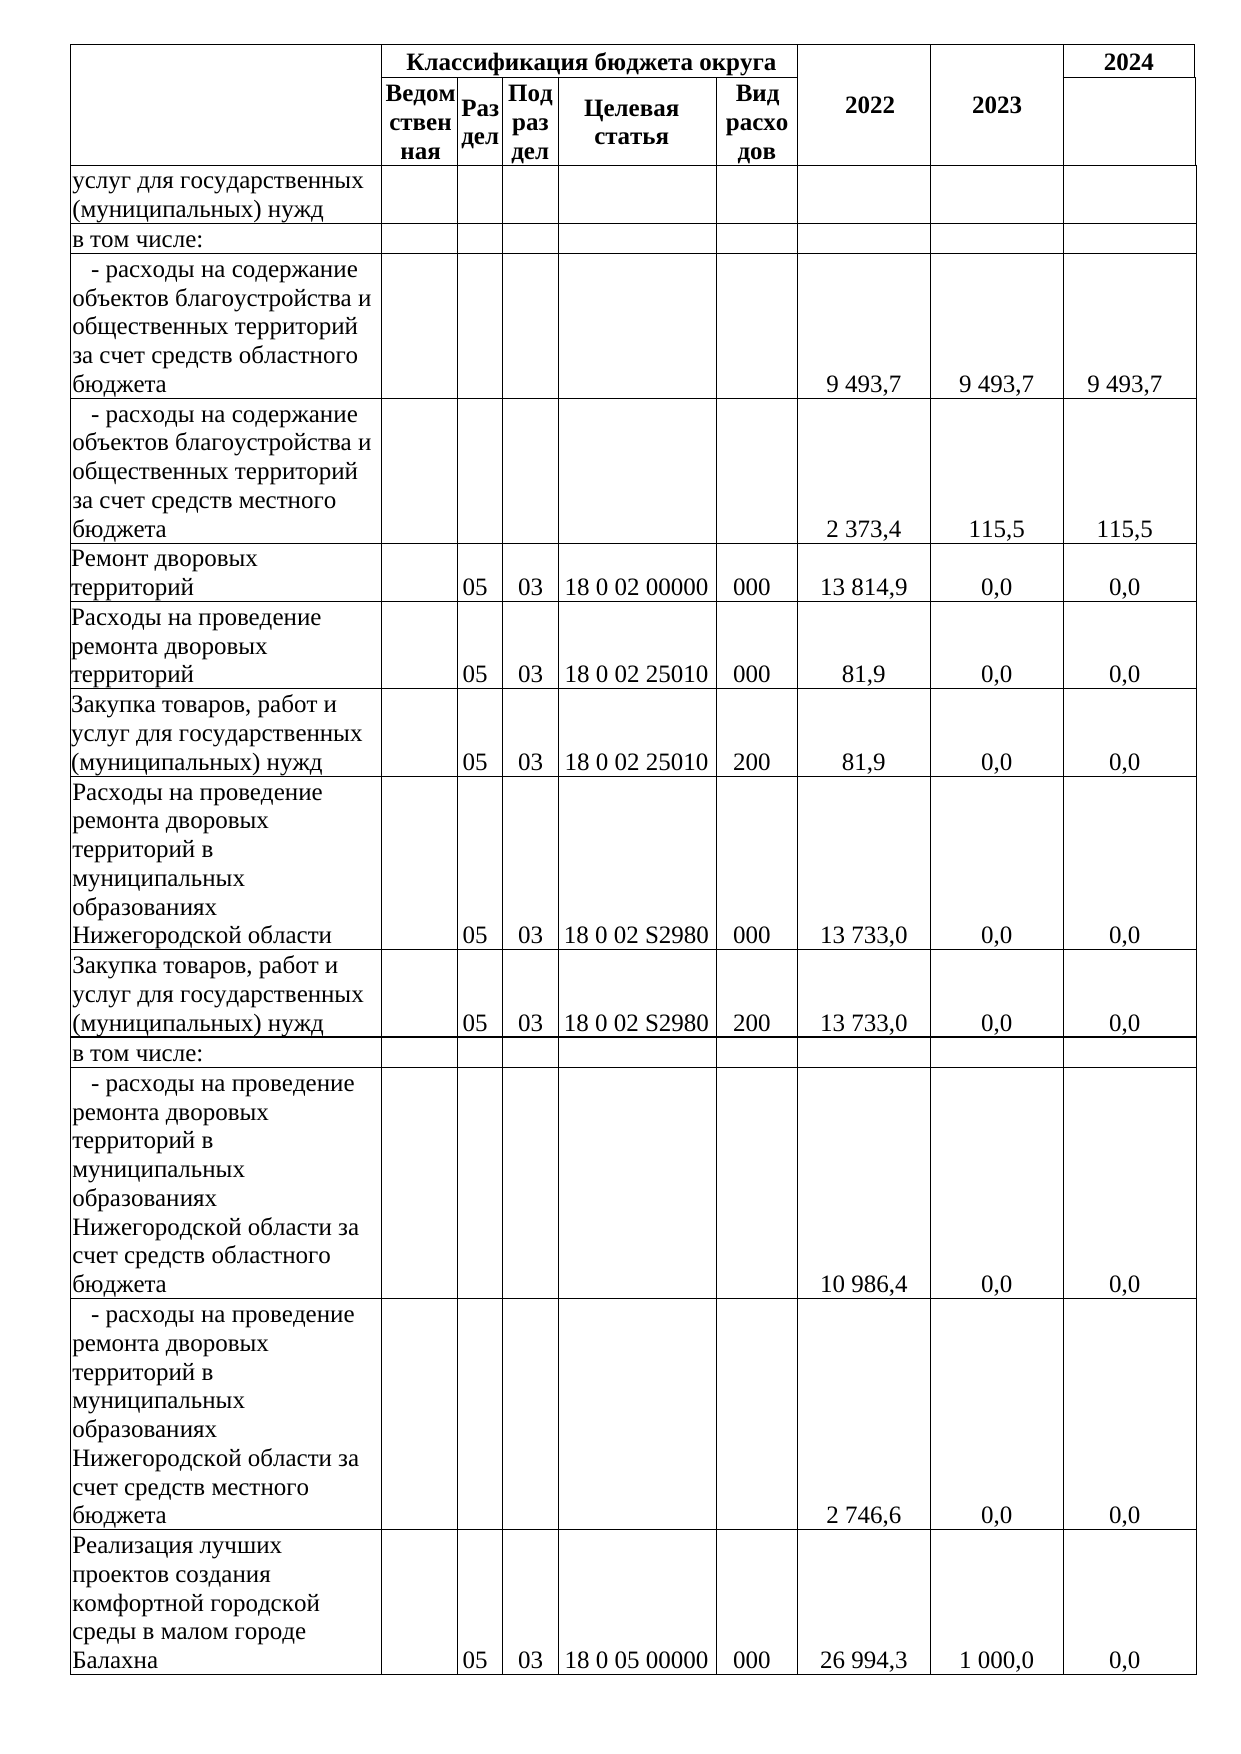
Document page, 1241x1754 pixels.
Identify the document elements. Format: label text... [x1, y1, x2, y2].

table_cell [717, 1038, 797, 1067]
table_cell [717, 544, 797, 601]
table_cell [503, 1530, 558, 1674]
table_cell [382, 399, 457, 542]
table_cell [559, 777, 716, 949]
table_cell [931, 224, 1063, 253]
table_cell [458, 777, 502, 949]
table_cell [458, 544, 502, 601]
table_header Классификация бюджета округа [382, 45, 797, 77]
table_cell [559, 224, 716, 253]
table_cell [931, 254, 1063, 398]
table_cell [1064, 78, 1195, 164]
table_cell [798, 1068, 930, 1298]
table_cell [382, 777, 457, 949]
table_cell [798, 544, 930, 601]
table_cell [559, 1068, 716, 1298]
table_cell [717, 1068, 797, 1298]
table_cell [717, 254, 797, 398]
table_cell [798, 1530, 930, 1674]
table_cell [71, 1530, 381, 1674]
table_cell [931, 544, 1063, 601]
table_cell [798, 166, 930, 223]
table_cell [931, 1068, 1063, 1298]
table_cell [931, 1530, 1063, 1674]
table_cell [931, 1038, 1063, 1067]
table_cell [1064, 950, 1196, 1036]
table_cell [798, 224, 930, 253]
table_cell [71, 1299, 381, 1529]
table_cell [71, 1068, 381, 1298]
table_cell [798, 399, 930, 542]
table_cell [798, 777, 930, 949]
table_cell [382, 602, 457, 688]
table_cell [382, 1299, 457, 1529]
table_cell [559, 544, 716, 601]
table_header [71, 45, 381, 164]
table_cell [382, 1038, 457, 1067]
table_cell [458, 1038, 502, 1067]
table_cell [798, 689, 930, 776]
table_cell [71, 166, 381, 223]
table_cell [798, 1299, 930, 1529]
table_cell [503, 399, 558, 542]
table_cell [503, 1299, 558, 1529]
table_cell Вид расхо дов [717, 78, 797, 164]
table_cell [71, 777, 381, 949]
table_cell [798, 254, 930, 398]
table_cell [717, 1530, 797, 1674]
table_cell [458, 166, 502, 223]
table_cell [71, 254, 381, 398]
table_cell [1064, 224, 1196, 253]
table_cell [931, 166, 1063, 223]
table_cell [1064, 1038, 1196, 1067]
table_cell Ведом ствен ная [382, 78, 457, 164]
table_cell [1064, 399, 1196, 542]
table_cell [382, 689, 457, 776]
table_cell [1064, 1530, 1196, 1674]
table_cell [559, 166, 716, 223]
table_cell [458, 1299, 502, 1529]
table_header 2023 [931, 45, 1063, 164]
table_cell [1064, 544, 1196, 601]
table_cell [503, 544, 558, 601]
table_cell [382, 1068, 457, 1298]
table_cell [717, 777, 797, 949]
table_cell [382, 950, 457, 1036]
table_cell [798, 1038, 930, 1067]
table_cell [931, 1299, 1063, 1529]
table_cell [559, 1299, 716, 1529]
table_header 2022 [798, 45, 930, 164]
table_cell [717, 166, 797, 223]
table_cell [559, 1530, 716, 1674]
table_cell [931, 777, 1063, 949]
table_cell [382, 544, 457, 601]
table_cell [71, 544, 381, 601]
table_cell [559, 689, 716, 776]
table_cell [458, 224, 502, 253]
table_cell Под раз дел [503, 78, 558, 164]
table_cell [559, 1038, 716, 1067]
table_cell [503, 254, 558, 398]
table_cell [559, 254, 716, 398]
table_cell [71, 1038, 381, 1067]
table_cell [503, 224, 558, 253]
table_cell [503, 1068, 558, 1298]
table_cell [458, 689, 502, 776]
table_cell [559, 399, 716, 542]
table_cell Раз дел [458, 78, 502, 164]
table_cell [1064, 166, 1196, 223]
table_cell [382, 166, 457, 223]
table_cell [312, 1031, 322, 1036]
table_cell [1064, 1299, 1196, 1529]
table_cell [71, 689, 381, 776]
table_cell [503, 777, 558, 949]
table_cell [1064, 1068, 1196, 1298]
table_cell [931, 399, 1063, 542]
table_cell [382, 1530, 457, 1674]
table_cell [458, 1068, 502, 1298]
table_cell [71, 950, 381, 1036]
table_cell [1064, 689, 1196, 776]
table_cell Целевая статья [559, 78, 716, 164]
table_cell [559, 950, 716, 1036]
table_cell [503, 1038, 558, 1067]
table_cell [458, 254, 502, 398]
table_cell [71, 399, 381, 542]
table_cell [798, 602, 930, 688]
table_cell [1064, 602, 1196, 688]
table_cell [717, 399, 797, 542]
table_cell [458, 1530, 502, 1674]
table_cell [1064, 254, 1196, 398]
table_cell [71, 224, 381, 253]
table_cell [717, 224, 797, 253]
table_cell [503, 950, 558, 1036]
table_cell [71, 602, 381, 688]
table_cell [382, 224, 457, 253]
table_header 2024 [1064, 45, 1194, 77]
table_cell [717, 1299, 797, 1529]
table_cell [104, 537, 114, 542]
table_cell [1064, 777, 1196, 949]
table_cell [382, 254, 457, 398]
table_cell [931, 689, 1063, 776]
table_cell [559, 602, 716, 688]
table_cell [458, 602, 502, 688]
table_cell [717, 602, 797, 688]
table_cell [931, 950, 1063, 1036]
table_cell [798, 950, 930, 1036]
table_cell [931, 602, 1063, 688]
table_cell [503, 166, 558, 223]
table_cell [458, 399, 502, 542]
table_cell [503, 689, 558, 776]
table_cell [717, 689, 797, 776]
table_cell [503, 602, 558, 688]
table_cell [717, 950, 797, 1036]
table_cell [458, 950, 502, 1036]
